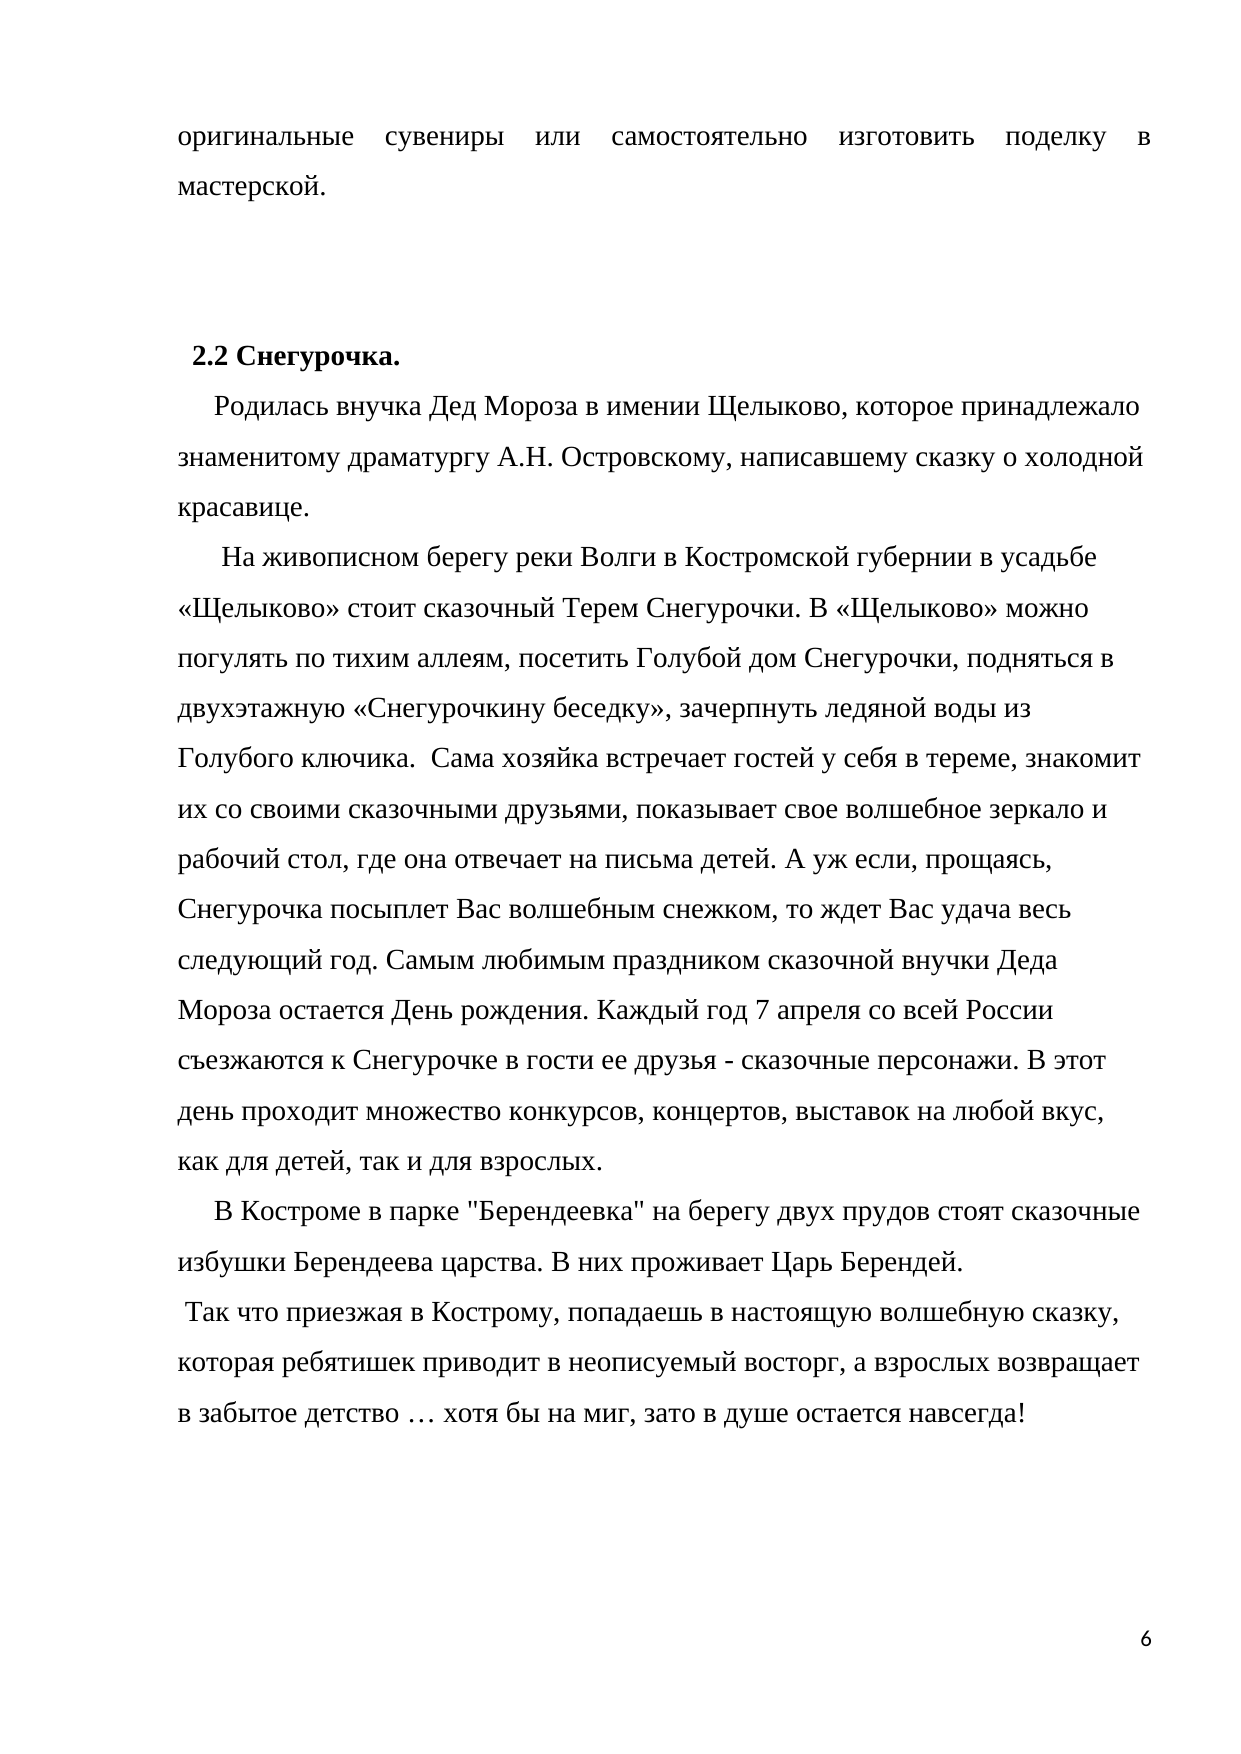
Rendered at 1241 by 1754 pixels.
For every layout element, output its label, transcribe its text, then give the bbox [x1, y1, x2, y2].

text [177, 118, 1152, 202]
text Родилась внучка Дед Мороза в имении Щелыково, которое принадлежало знаменитому драматургу А.Н. Островскому, написавшему сказку о холодной красавице. [177, 388, 1152, 523]
text Так что приезжая в Кострому, попадаешь в настоящую волшебную сказку, которая ребятишек приводит в неописуемый восторг, а взрослых возвращает в забытое детство … хотя бы на миг, зато в душе остается навсегда! [177, 1294, 1152, 1428]
text В Костроме в парке "Берендеевка" на берегу двух прудов стоят сказочные избушки Берендеева царства. В них проживает Царь Берендей. [177, 1193, 1152, 1277]
text 2.2 Снегурочка. [177, 338, 1152, 372]
text На живописном берегу реки Волги в Костромской губернии в усадьбе «Щелыково» стоит сказочный Терем Снегурочки. В «Щелыково» можно погулять по тихим аллеям, посетить Голубой дом Снегурочки, подняться в двухэтажную «Снегурочкину беседку», зачерпнуть ледяной воды из Голубого ключика. Сама хозяйка встречает гостей у себя в тереме, знакомит их со своими сказочными друзьями, показывает свое волшебное зеркало и рабочий стол, где она отвечает на письма детей. А уж если, прощаясь, Снегурочка посыплет Вас волшебным снежком, то ждет Вас удача весь следующий год. Самым любимым праздником сказочной внучки Деда Мороза остается День рождения. Каждый год 7 апреля со всей России съезжаются к Снегурочке в гости ее друзья - сказочные персонажи. В этот день проходит множество конкурсов, концертов, выставок на любой вкус, как для детей, так и для взрослых. [177, 539, 1152, 1177]
